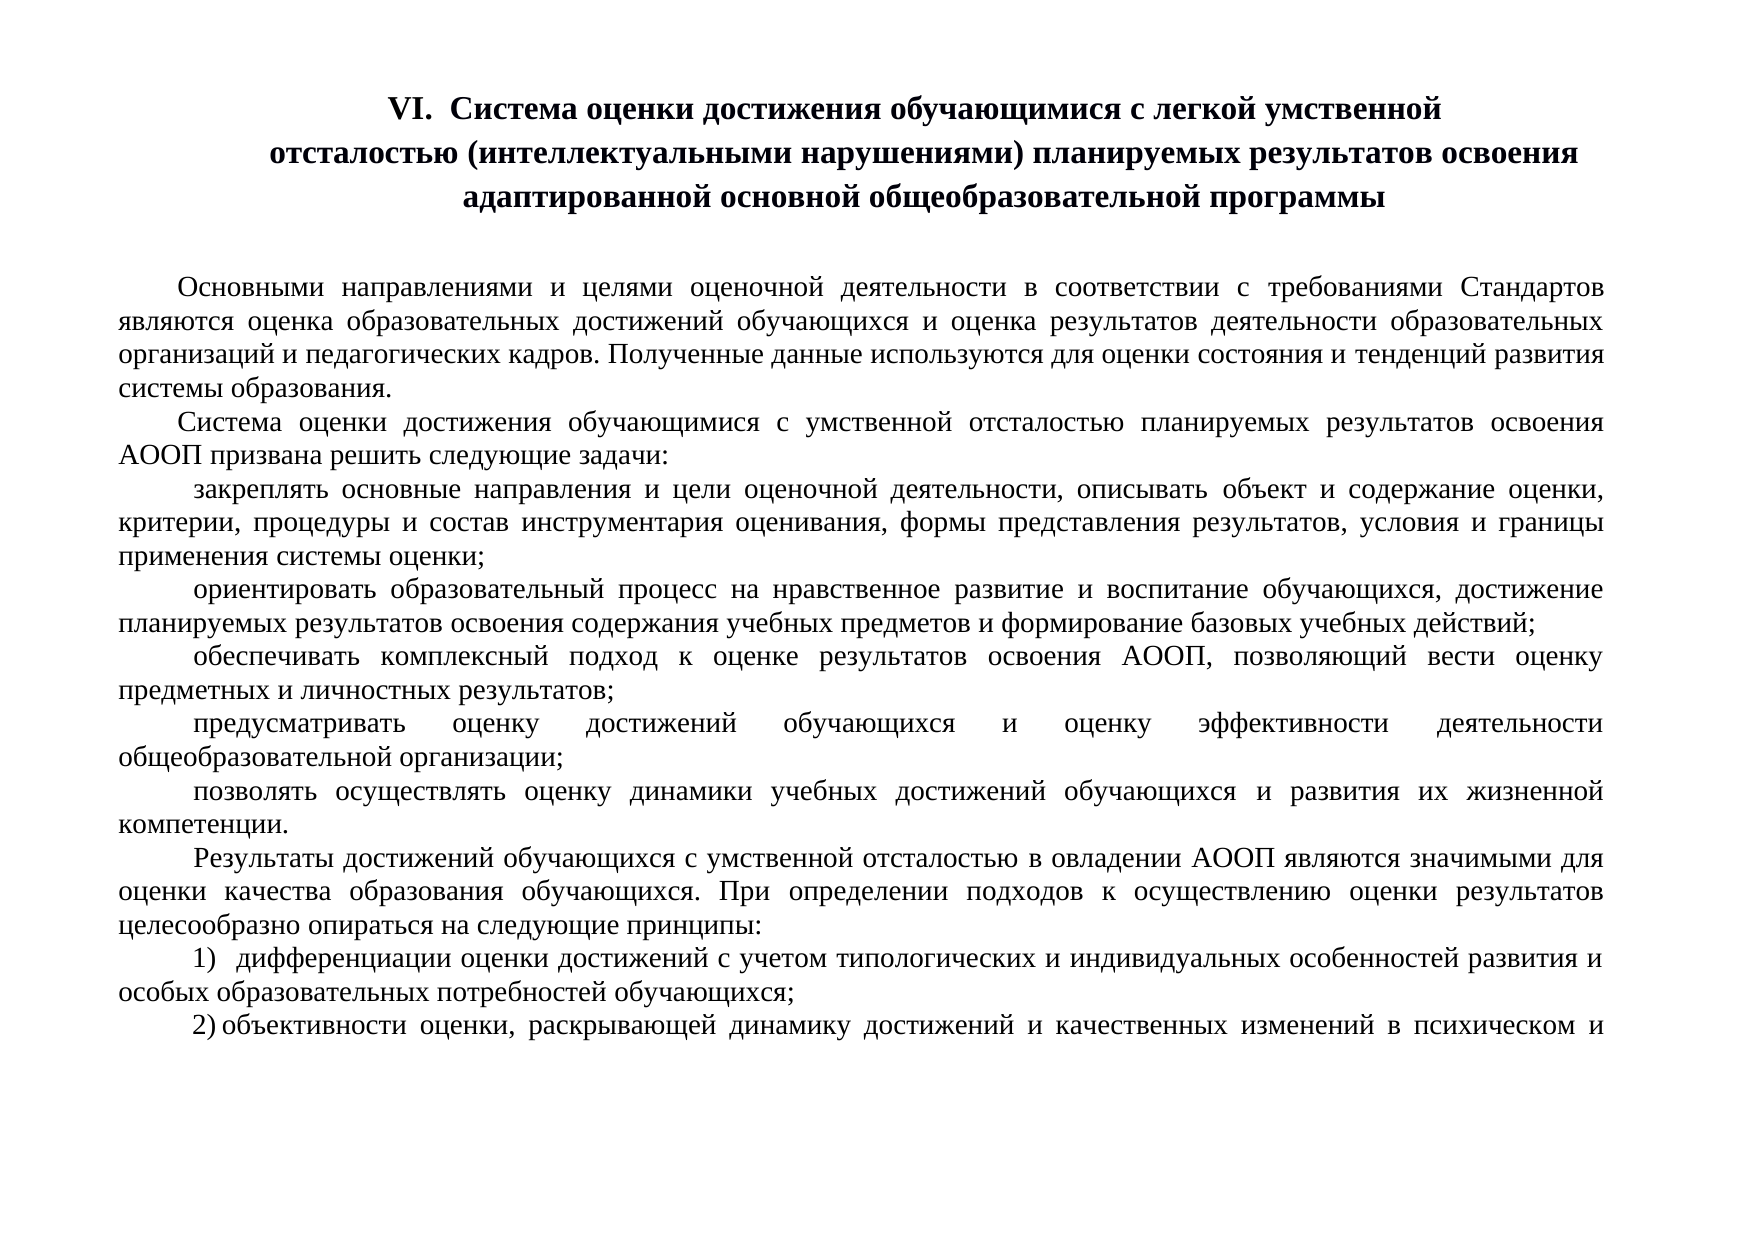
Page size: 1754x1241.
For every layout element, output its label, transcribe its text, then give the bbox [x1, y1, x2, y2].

text закреплять основные направления и цели оценочной деятельности, описывать объект и содержание оценки, критерии, процедуры и состав инструментария оценивания, формы представления результатов, условия и границы применения системы оценки; [118, 471, 1604, 571]
text позволять осуществлять оценку динамики учебных достижений обучающихся и развития их жизненной компетенции. [118, 773, 1604, 840]
list дифференциации оценки достижений с учетом типологических и индивидуальных особенностей развития и особых образовательных потребностей обучающихся; [118, 940, 1603, 1007]
text предусматривать оценку достижений обучающихся и оценку эффективности деятельности общеобразовательной организации; [118, 706, 1603, 773]
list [118, 1007, 1604, 1041]
text обеспечивать комплексный подход к оценке результатов освоения АООП, позволяющий вести оценку предметных и личностных результатов; [118, 638, 1603, 706]
text ориентировать образовательный процесс на нравственное развитие и воспитание обучающихся, достижение планируемых результатов освоения содержания учебных предметов и формирование базовых учебных действий; [118, 571, 1604, 638]
text Основными направлениями и целями оценочной деятельности в соответствии с требованиями Стандартов являются оценка образовательных достижений обучающихся и оценка результатов деятельности образовательных организаций и педагогических кадров. Полученные данные используются для оценки состояния и тенденций развития системы образования. [118, 269, 1604, 404]
text VI. Система оценки достижения обучающимися с легкой умственной [193, 89, 1636, 127]
text Система оценки достижения обучающимися с умственной отсталостью планируемых результатов освоения АООП призвана решить следующие задачи: [118, 404, 1604, 471]
text отсталостью (интеллектуальными нарушениями) планируемых результатов освоения адаптированной основной общеобразовательной программы [248, 132, 1600, 214]
text Результаты достижений обучающихся с умственной отсталостью в овладении АООП являются значимыми для оценки качества образования обучающихся. При определении подходов к осуществлению оценки результатов целесообразно опираться на следующие принципы: [118, 840, 1604, 940]
